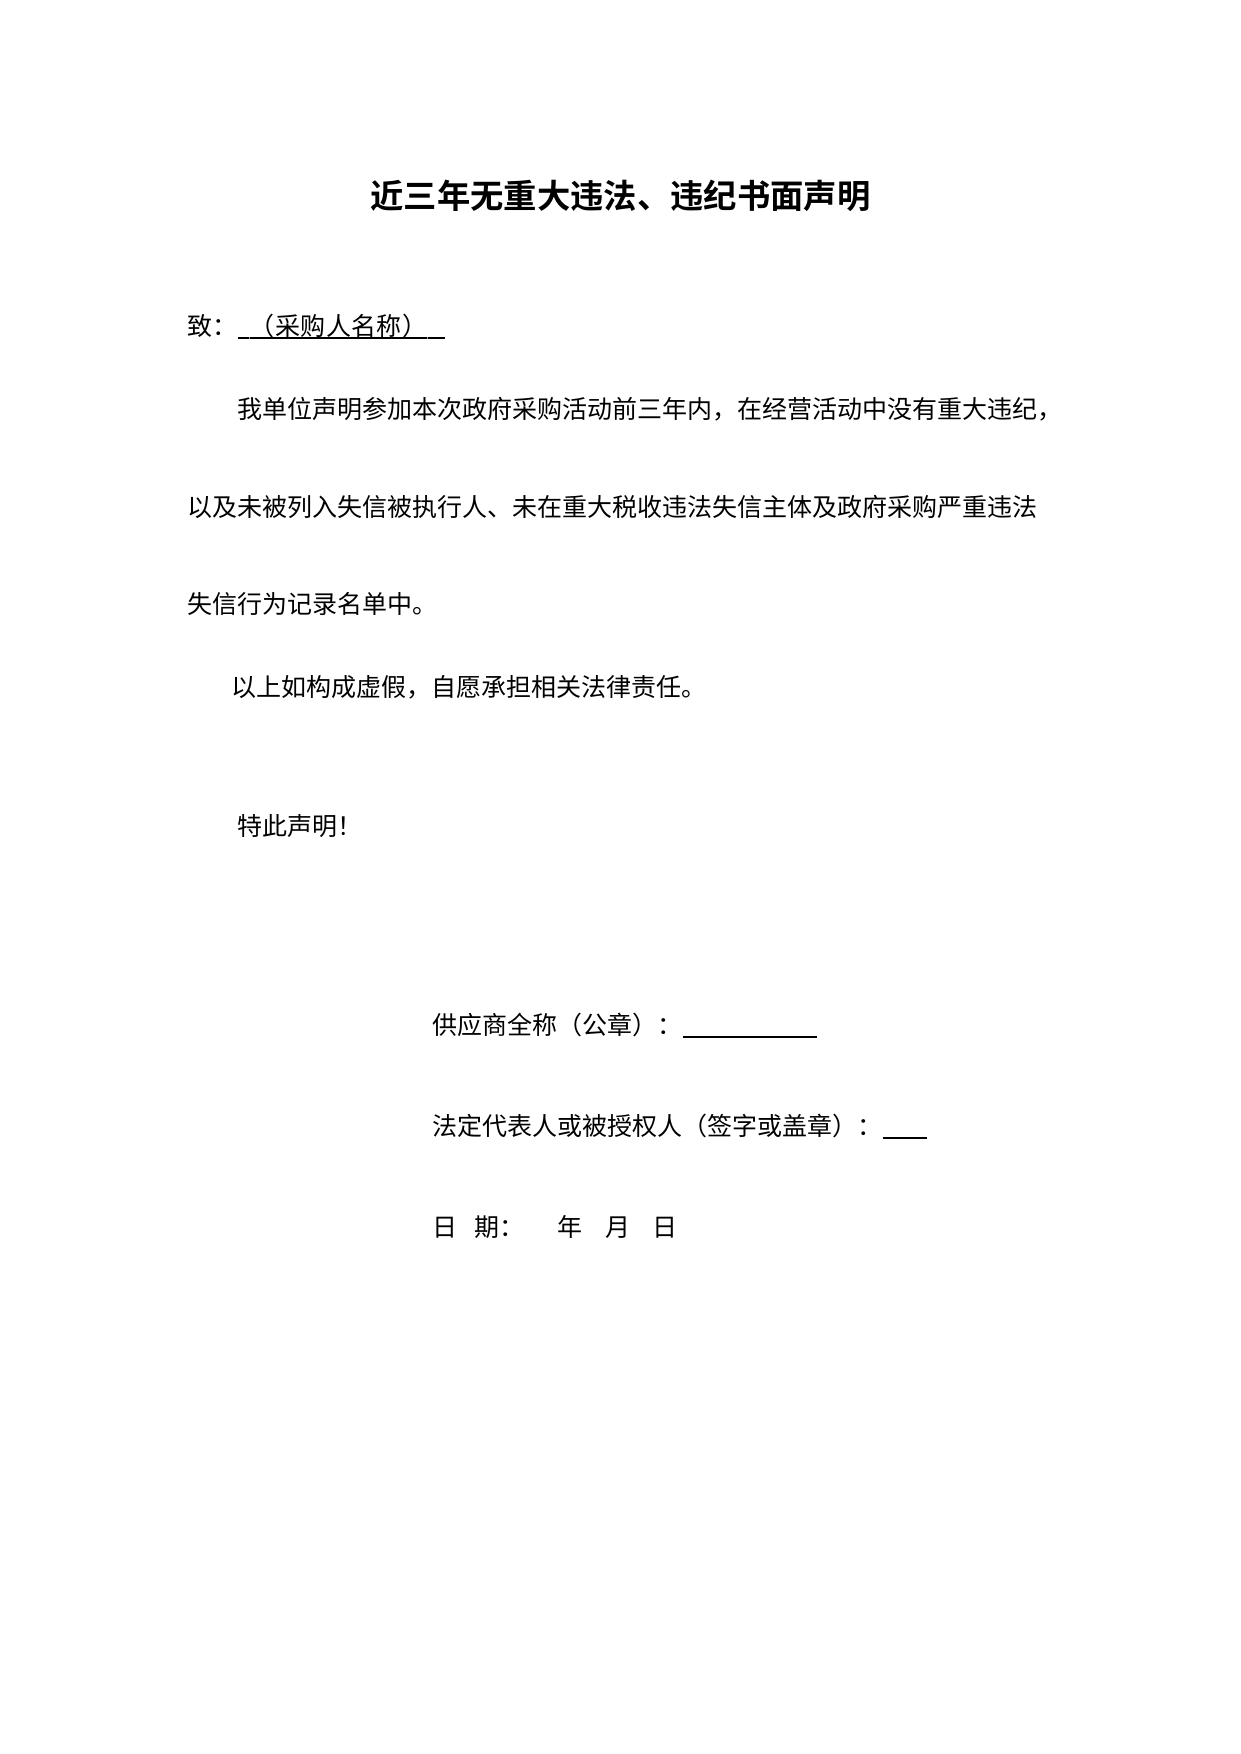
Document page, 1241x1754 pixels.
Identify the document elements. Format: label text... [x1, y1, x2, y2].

text 日 期： 年 月 日 [187, 1193, 1053, 1258]
text 供应商全称（公章）： [187, 991, 1053, 1056]
text 近三年无重大违法、违纪书面声明 [187, 162, 1053, 227]
text 以上如构成虚假，自愿承担相关法律责任。 [187, 653, 1053, 718]
text 特此声明！ [187, 792, 1053, 857]
text 致： （采购人名称） [187, 292, 1053, 357]
text 我单位声明参加本次政府采购活动前三年内，在经营活动中没有重大违纪，以及未被列入失信被执行人、未在重大税收违法失信主体及政府采购严重违法失信行为记录名单中。 [187, 375, 1053, 635]
text 法定代表人或被授权人（签字或盖章）： [187, 1092, 1053, 1157]
